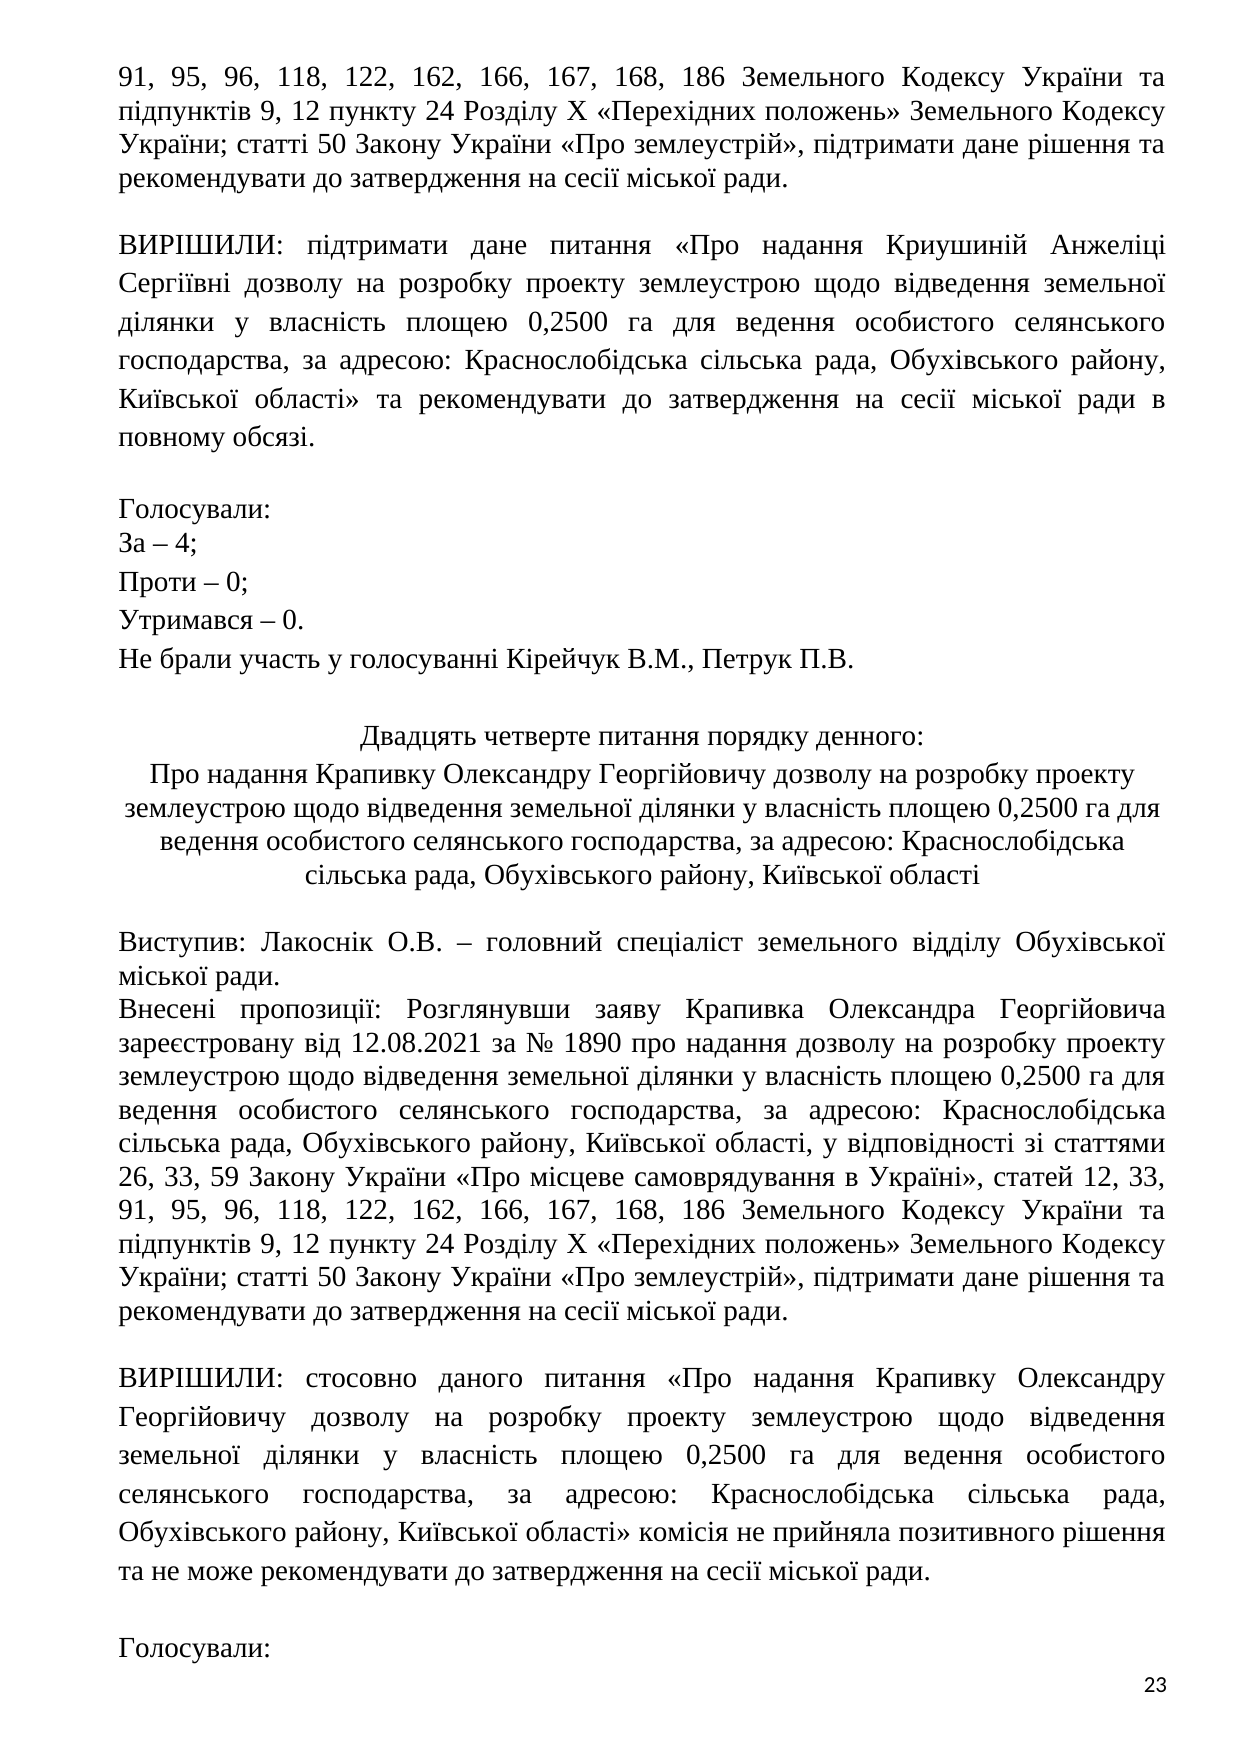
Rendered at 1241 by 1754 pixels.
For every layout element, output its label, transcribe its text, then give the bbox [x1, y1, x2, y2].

text Про надання Крапивку Олександру Георгійовичу дозволу на розробку проекту землеустрою щодо відведення земельної ділянки у власність площею 0,2500 га для ведення особистого селянського господарства, за адресою: Краснослобідська сільська рада, Обухівського району, Київської області [118, 756, 1167, 891]
text Виступив: Лакоснік О.В. – головний спеціаліст земельного відділу Обухівської міської ради. [118, 924, 1167, 991]
text ВИРІШИЛИ: підтримати дане питання «Про надання Криушиній Анжеліці Сергіївні дозволу на розробку проекту землеустрою щодо відведення земельної ділянки у власність площею 0,2500 га для ведення особистого селянського господарства, за адресою: Краснослобідська сільська рада, Обухівського району, Київської області» та рекомендувати до затвердження на сесії міської ради в повному обсязі. [118, 227, 1167, 453]
text Двадцять четверте питання порядку денного: [118, 718, 1167, 751]
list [118, 59, 1167, 193]
text За – 4; [118, 525, 1167, 559]
text Не брали участь у голосуванні Кірейчук В.М., Петрук П.В. [118, 641, 1167, 674]
text Утримався – 0. [118, 602, 1167, 636]
list Внесені пропозиції: Розглянувши заяву Крапивка Олександра Георгійовича зареєстровану від 12.08.2021 за № 1890 про надання дозволу на розробку проекту землеустрою щодо відведення земельної ділянки у власність площею 0,2500 га для ведення особистого селянського господарства, за адресою: Краснослобідська сільська рада, Обухівського району, Київської області, у відповідності зі статтями 26, 33, 59 Закону України «Про місцеве самоврядування в Україні», статей 12, 33, 91, 95, 96, 118, 122, 162, 166, 167, 168, 186 Земельного Кодексу України та підпунктів 9, 12 пункту 24 Розділу Х «Перехідних положень» Земельного Кодексу України; статті 50 Закону України «Про землеустрій», підтримати дане рішення та рекомендувати до затвердження на сесії міської ради. [118, 991, 1167, 1327]
text Голосували: [118, 492, 1167, 525]
text Проти – 0; [118, 564, 1167, 597]
text ВИРІШИЛИ: стосовно даного питання «Про надання Крапивку Олександру Георгійовичу дозволу на розробку проекту землеустрою щодо відведення земельної ділянки у власність площею 0,2500 га для ведення особистого селянського господарства, за адресою: Краснослобідська сільська рада, Обухівського району, Київської області» комісія не прийняла позитивного рішення та не може рекомендувати до затвердження на сесії міської ради. [118, 1360, 1167, 1586]
text Голосували: [118, 1630, 1167, 1663]
